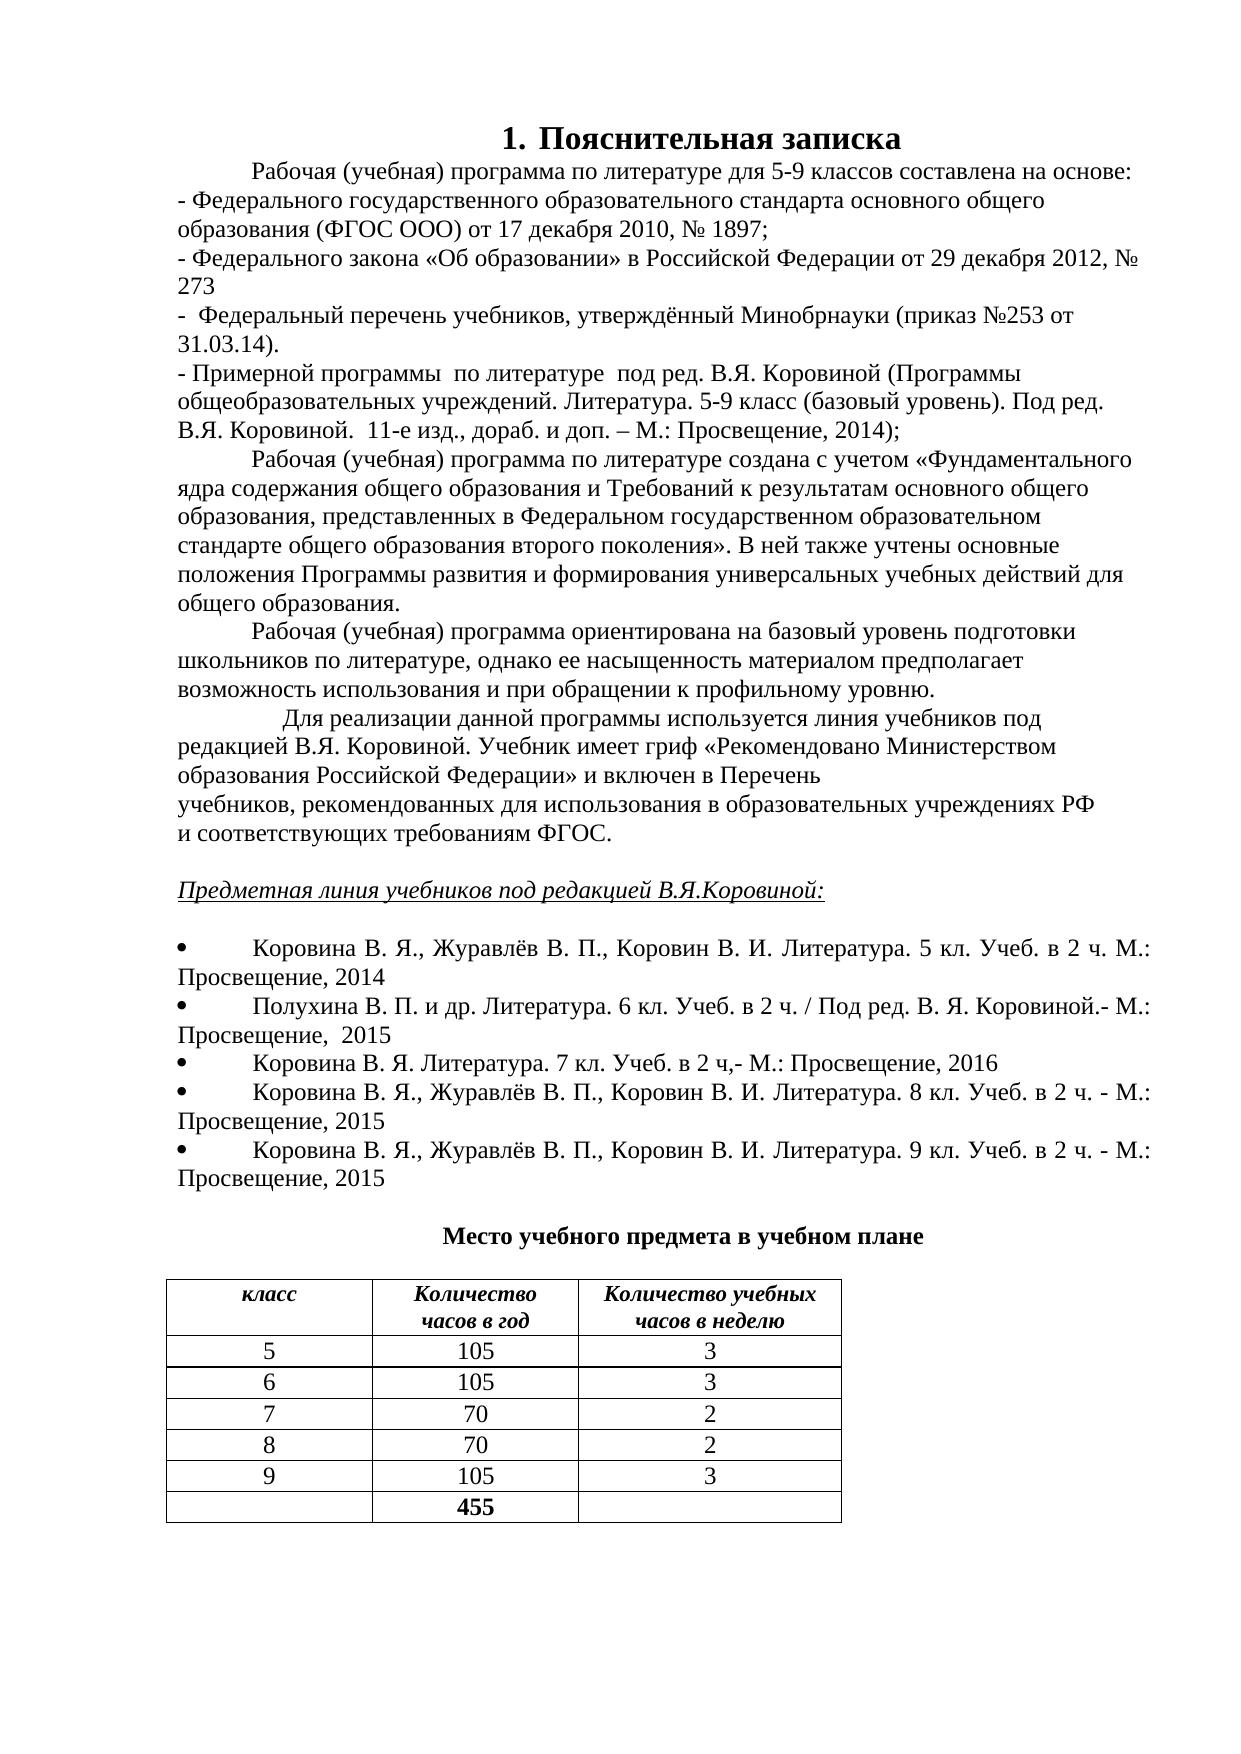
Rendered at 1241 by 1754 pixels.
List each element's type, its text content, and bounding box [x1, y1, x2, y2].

list Пояснительная записка [251, 118, 1152, 156]
table_cell 2 [579, 1399, 841, 1429]
text - Примерной программы по литературе под ред. В.Я. Коровиной (Программы общеобразовательных учреждений. Литература. 5-9 класс (базовый уровень). Под ред. В.Я. Коровиной. 11-е изд., дораб. и доп. – М.: Просвещение, 2014); [177, 358, 1152, 444]
table_cell 105 [373, 1461, 578, 1491]
table_cell 105 [373, 1368, 578, 1398]
text Предметная линия учебников под редакцией В.Я.Коровиной: [177, 876, 1152, 904]
table_header Количество учебных часов в неделю [579, 1280, 841, 1335]
list Коровина В. Я., Журавлёв В. П., Коровин В. И. Литература. 9 кл. Учеб. в 2 ч. - М.: Просвещение, 2015 [177, 1135, 1152, 1192]
table_header Количество часов в год [373, 1280, 578, 1335]
text Рабочая (учебная) программа по литературе для 5-9 классов составлена на основе: [177, 156, 1152, 185]
table_header класс [167, 1280, 372, 1335]
text Для реализации данной программы используется линия учебников под редакцией В.Я. Коровиной. Учебник имеет гриф «Рекомендовано Министерством образования Российской Федерации» и включен в Перечень учебников, рекомендованных для использования в образовательных учреждениях РФ и соответствующих требованиям ФГОС. [177, 703, 1152, 846]
list Коровина В. Я., Журавлёв В. П., Коровин В. И. Литература. 5 кл. Учеб. в 2 ч. М.: Просвещение, 2014 [177, 933, 1152, 991]
list Полухина В. П. и др. Литература. 6 кл. Учеб. в 2 ч. / Под ред. В. Я. Коровиной.- М.: Просвещение, 2015 [177, 991, 1152, 1048]
table_cell 3 [579, 1368, 841, 1398]
table_cell 8 [167, 1430, 372, 1460]
text Рабочая (учебная) программа ориентирована на базовый уровень подготовки школьников по литературе, однако ее насыщенность материалом предполагает возможность использования и при обращении к профильному уровню. [177, 616, 1152, 703]
list Коровина В. Я. Литература. 7 кл. Учеб. в 2 ч,- М.: Просвещение, 2016 [177, 1048, 1152, 1077]
table_cell 6 [167, 1368, 372, 1398]
table_cell 5 [167, 1336, 372, 1366]
table_cell [167, 1492, 372, 1522]
text - Федерального закона «Об образовании» в Российской Федерации от 29 декабря 2012, № 273 [177, 243, 1152, 300]
text Рабочая (учебная) программа по литературе создана с учетом «Фундаментального ядра содержания общего образования и Требований к результатам основного общего образования, представленных в Федеральном государственном образовательном стандарте общего образования второго поколения». В ней также учтены основные положения Программы развития и формирования универсальных учебных действий для общего образования. [177, 444, 1152, 616]
table_cell 3 [579, 1461, 841, 1491]
list Коровина В. Я., Журавлёв В. П., Коровин В. И. Литература. 8 кл. Учеб. в 2 ч. - М.: Просвещение, 2015 [177, 1077, 1152, 1135]
table_cell 455 [373, 1492, 578, 1522]
text Место учебного предмета в учебном плане [215, 1221, 1152, 1250]
table_cell 3 [579, 1336, 841, 1366]
table_cell 7 [167, 1399, 372, 1429]
table_cell 105 [373, 1336, 578, 1366]
text - Федеральный перечень учебников, утверждённый Минобрнауки (приказ №253 от 31.03.14). [177, 300, 1152, 358]
table_cell 2 [579, 1430, 841, 1460]
text - Федерального государственного образовательного стандарта основного общего образования (ФГОС ООО) от 17 декабря 2010, № 1897; [177, 185, 1152, 243]
table_cell 9 [167, 1461, 372, 1491]
table_cell 70 [373, 1430, 578, 1460]
table_cell 70 [373, 1399, 578, 1429]
table_cell [579, 1492, 841, 1522]
